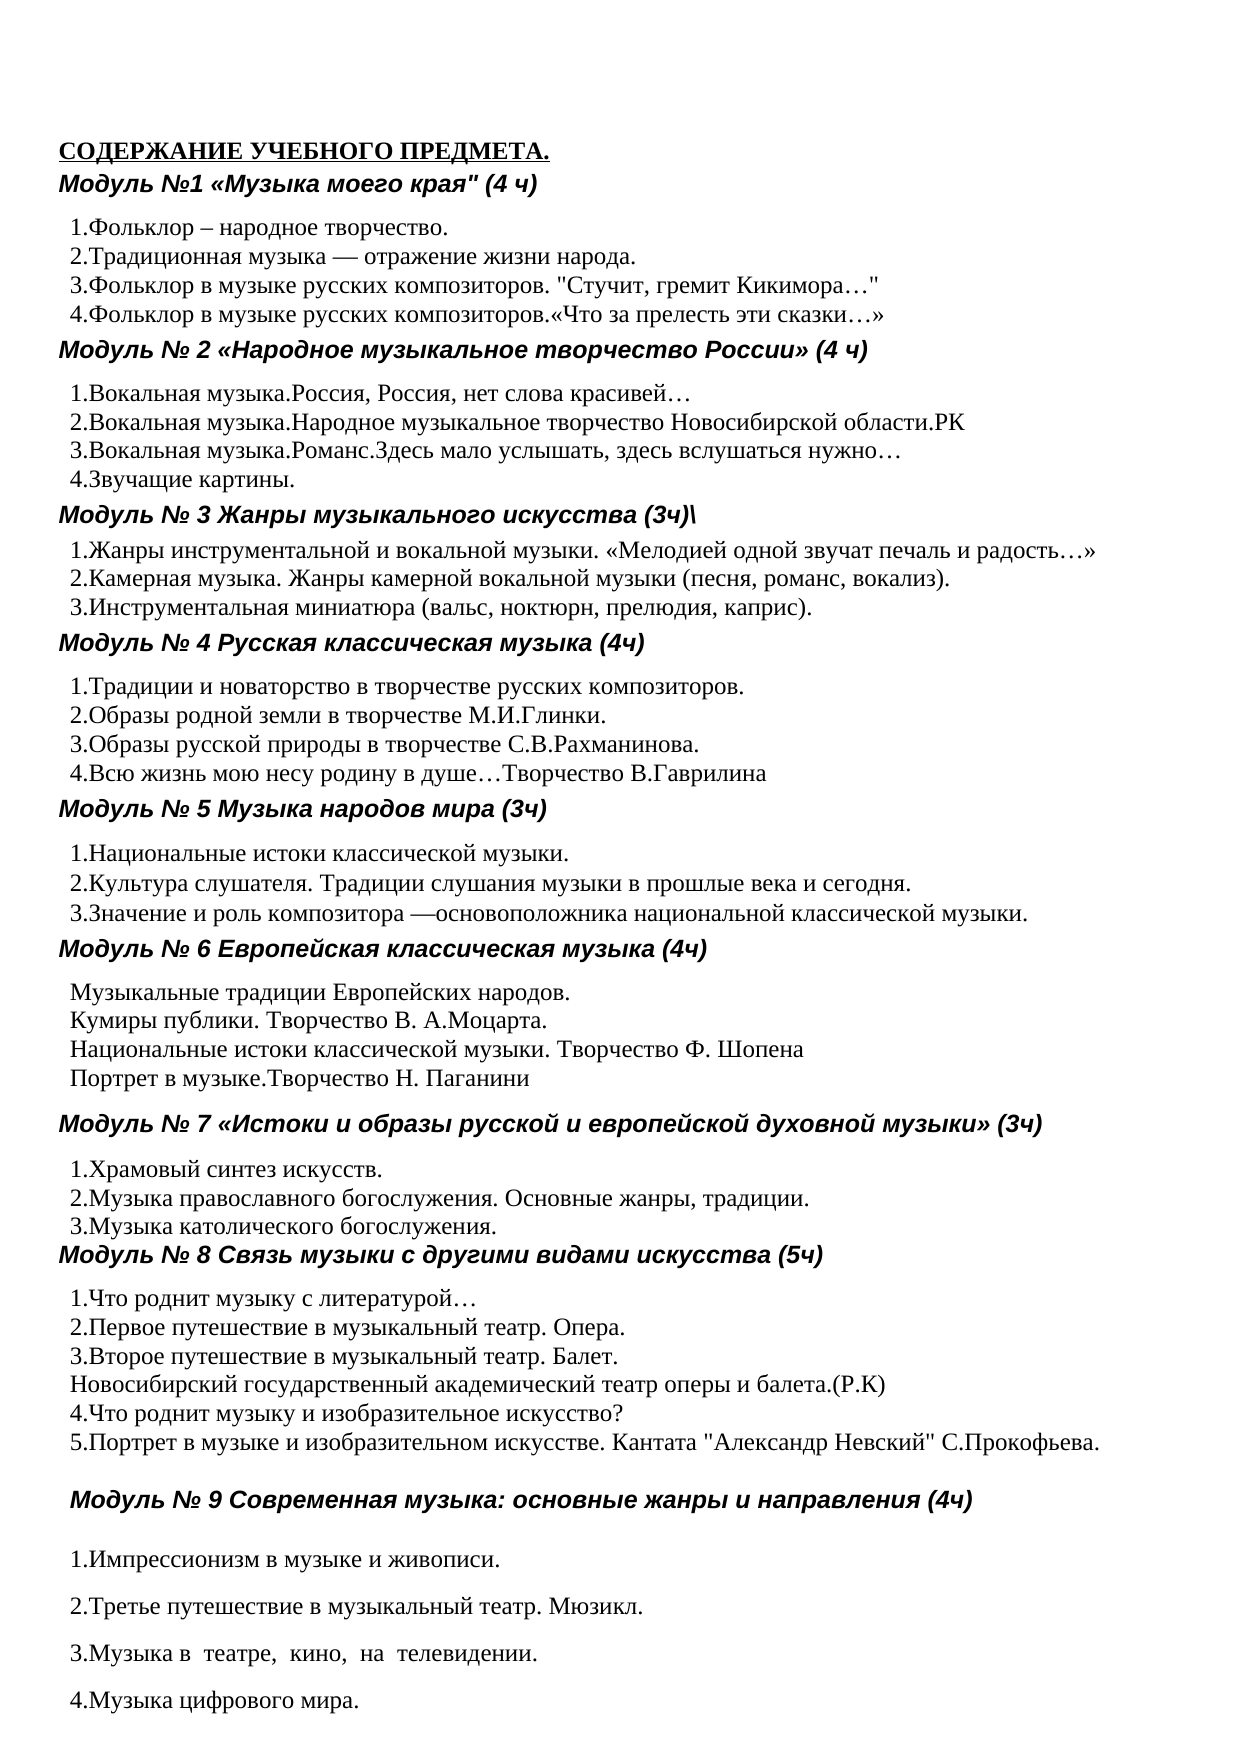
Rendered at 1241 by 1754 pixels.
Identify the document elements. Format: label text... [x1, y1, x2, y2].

table_cell Портрет в музыке.Творчество Н. Паганини [58, 1063, 821, 1108]
table_header 1.Национальные истоки классической музыки. [58, 837, 1081, 867]
table_cell 4.Всю жизнь мою несу родину в душе…Творчество В.Гаврилина [58, 758, 1118, 786]
table_cell 3.Фольклор в музыке русских композиторов. "Стучит, гремит Кикимора…" [58, 270, 907, 299]
text Модуль № 4 Русская классическая музыка (4ч) [58, 628, 1122, 657]
table_cell 4.Звучащие картины. [58, 464, 982, 493]
table_cell 4.Фольклор в музыке русских композиторов.«Что за прелесть эти сказки…» [58, 299, 907, 327]
table_cell 2.Образы родной земли в творчестве М.И.Глинки. [58, 700, 1118, 729]
table_cell 3.Музыка католического богослужения. [58, 1211, 832, 1240]
table_cell Кумиры публики. Творчество В. А.Моцарта. [58, 1006, 821, 1034]
table_header 1.Жанры инструментальной и вокальной музыки. «Мелодией одной звучат печаль и радость…» [58, 535, 1123, 563]
table_header 1.Что роднит музыку с литературой… [58, 1283, 1156, 1312]
table_cell 3.Образы русской природы в творчестве С.В.Рахманинова. [58, 729, 1118, 758]
table_cell Национальные истоки классической музыки. Творчество Ф. Шопена [58, 1034, 821, 1063]
table_header 1.Традиции и новаторство в творчестве русских композиторов. [58, 671, 1118, 700]
table_cell 2.Третье путешествие в музыкальный театр. Мюзикл. [58, 1573, 671, 1620]
table_cell 2.Вокальная музыка.Народное музыкальное творчество Новосибирской области.РК [58, 407, 982, 435]
text Модуль №1 «Музыка моего края" (4 ч) [58, 169, 1182, 198]
text Модуль № 8 Связь музыки с другими видами искусства (5ч) [58, 1240, 1182, 1269]
text Модуль № 6 Европейская классическая музыка (4ч) [58, 934, 1122, 962]
table_cell 3.Значение и роль композитора —основоположника национальной классической музыки. [58, 897, 1081, 926]
table_header 1.Храмовый синтез искусств. [58, 1154, 832, 1183]
table_header 1.Фольклор – народное творчество. [58, 213, 907, 241]
text Модуль № 2 «Народное музыкальное творчество России» (4 ч) [58, 335, 1122, 363]
table_cell 2.Культура слушателя. Традиции слушания музыки в прошлые века и сегодня. [58, 867, 1081, 897]
table_cell 3.Вокальная музыка.Романс.Здесь мало услышать, здесь вслушаться нужно… [58, 435, 982, 464]
table_cell 1.Импрессионизм в музыке и живописи. [58, 1526, 671, 1573]
table_cell 4.Что роднит музыку и изобразительное искусство? [58, 1398, 1156, 1427]
table_cell 2.Традиционная музыка — отражение жизни народа. [58, 241, 907, 270]
text Модуль № 7 «Истоки и образы русской и европейской духовной музыки» (3ч) [58, 1108, 1182, 1137]
text СОДЕРЖАНИЕ УЧЕБНОГО ПРЕДМЕТА. [58, 136, 1167, 164]
table_cell 2.Музыка православного богослужения. Основные жанры, традиции. [58, 1183, 832, 1211]
table_cell 4.Музыка цифрового мира. [58, 1667, 671, 1713]
table_cell 2.Камерная музыка. Жанры камерной вокальной музыки (песня, романс, вокализ). [58, 564, 1123, 592]
table_cell Модуль № 9 Современная музыка: основные жанры и направления (4ч) [58, 1485, 1156, 1526]
table_cell 5.Портрет в музыке и изобразительном искусстве. Кантата "Александр Невский" С.Прокофьева. [58, 1427, 1156, 1484]
table_cell 2.Первое путешествие в музыкальный театр. Опера. [58, 1312, 1156, 1341]
table_cell 3.Второе путешествие в музыкальный театр. Балет. Новосибирский государственный академический театр оперы и балета.(Р.К) [58, 1341, 1156, 1398]
table_cell 3.Музыка в театре, кино, на телевидении. [58, 1620, 671, 1667]
table_header Музыкальные традиции Европейских народов. [58, 977, 821, 1006]
table_cell 3.Инструментальная миниатюра (вальс, ноктюрн, прелюдия, каприс). [58, 592, 1123, 621]
table_header 1.Вокальная музыка.Россия, Россия, нет слова красивей… [58, 378, 982, 407]
text Модуль № 5 Музыка народов мира (3ч) [58, 794, 1122, 822]
text Модуль № 3 Жанры музыкального искусства (3ч)\ [58, 500, 1122, 529]
